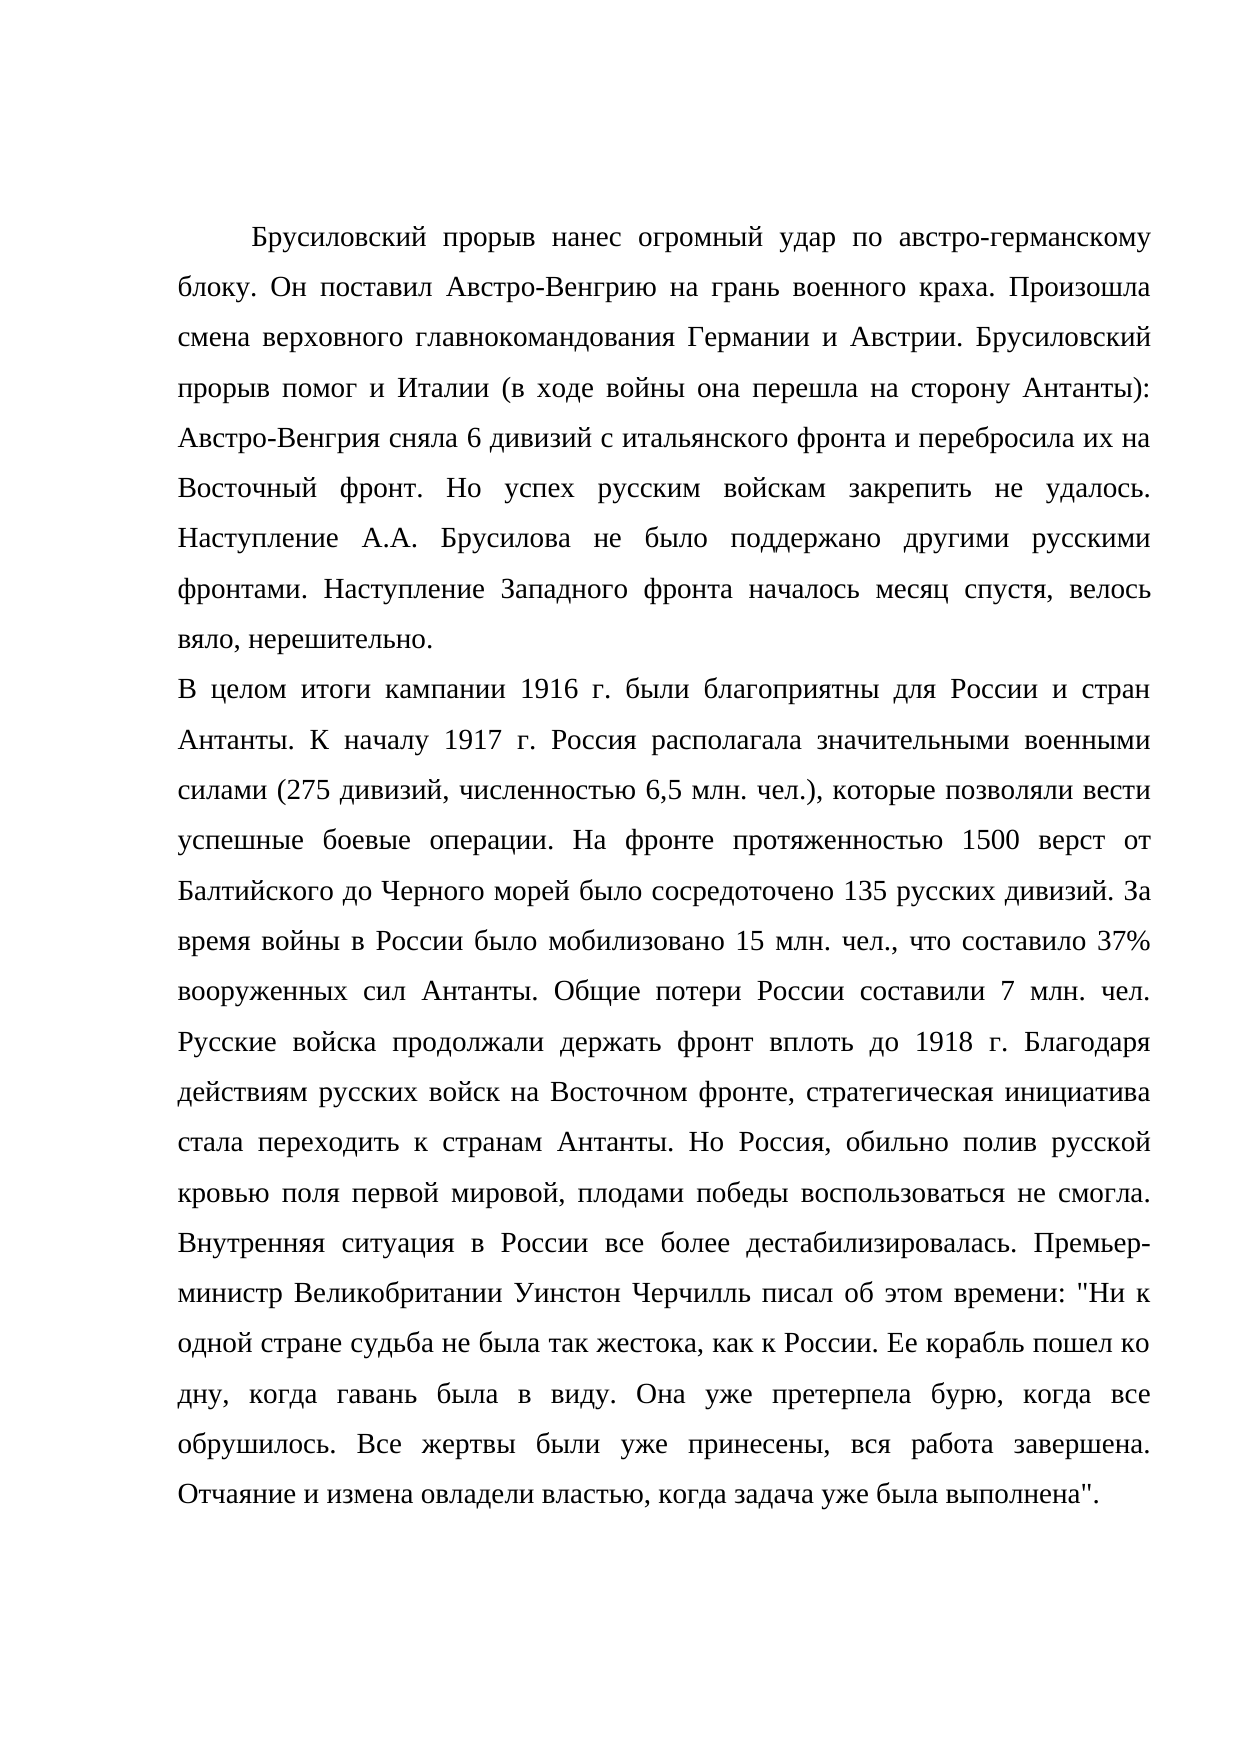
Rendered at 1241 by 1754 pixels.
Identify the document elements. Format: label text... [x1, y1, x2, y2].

text В целом итоги кампании 1916 г. были благоприятны для России и стран Антанты. К началу 1917 г. Россия располагала значительными военными силами (275 дивизий, численностью 6,5 млн. чел.), которые позволяли вести успешные боевые операции. На фронте протяженностью 1500 верст от Балтийского до Черного морей было сосредоточено 135 русских дивизий. За время войны в России было мобилизовано 15 млн. чел., что составило 37% вооруженных сил Антанты. Общие потери России составили 7 млн. чел. Русские войска продолжали держать фронт вплоть до 1918 г. Благодаря действиям русских войск на Восточном фронте, стратегическая инициатива стала переходить к странам Антанты. Но Россия, обильно полив русской кровью поля первой мировой, плодами победы воспользоваться не смогла. Внутренняя ситуация в России все более дестабилизировалась. Премьер-министр Великобритании Уинстон Черчилль писал об этом времени: "Ни к одной стране судьба не была так жестока, как к России. Ее корабль пошел ко дну, когда гавань была в виду. Она уже претерпела бурю, когда все обрушилось. Все жертвы были уже принесены, вся работа завершена. Отчаяние и измена овладели властью, когда задача уже была выполнена". [177, 672, 1152, 1510]
text Брусиловский прорыв нанес огромный удар по австро-германскому блоку. Он поставил Австро-Венгрию на грань военного краха. Произошла смена верховного главнокомандования Германии и Австрии. Брусиловский прорыв помог и Италии (в ходе войны она перешла на сторону Антанты): Австро-Венгрия сняла 6 дивизий с итальянского фронта и перебросила их на Восточный фронт. Но успех русским войскам закрепить не удалось. Наступление А.А. Брусилова не было поддержано другими русскими фронтами. Наступление Западного фронта началось месяц спустя, велось вяло, нерешительно. [177, 219, 1152, 655]
